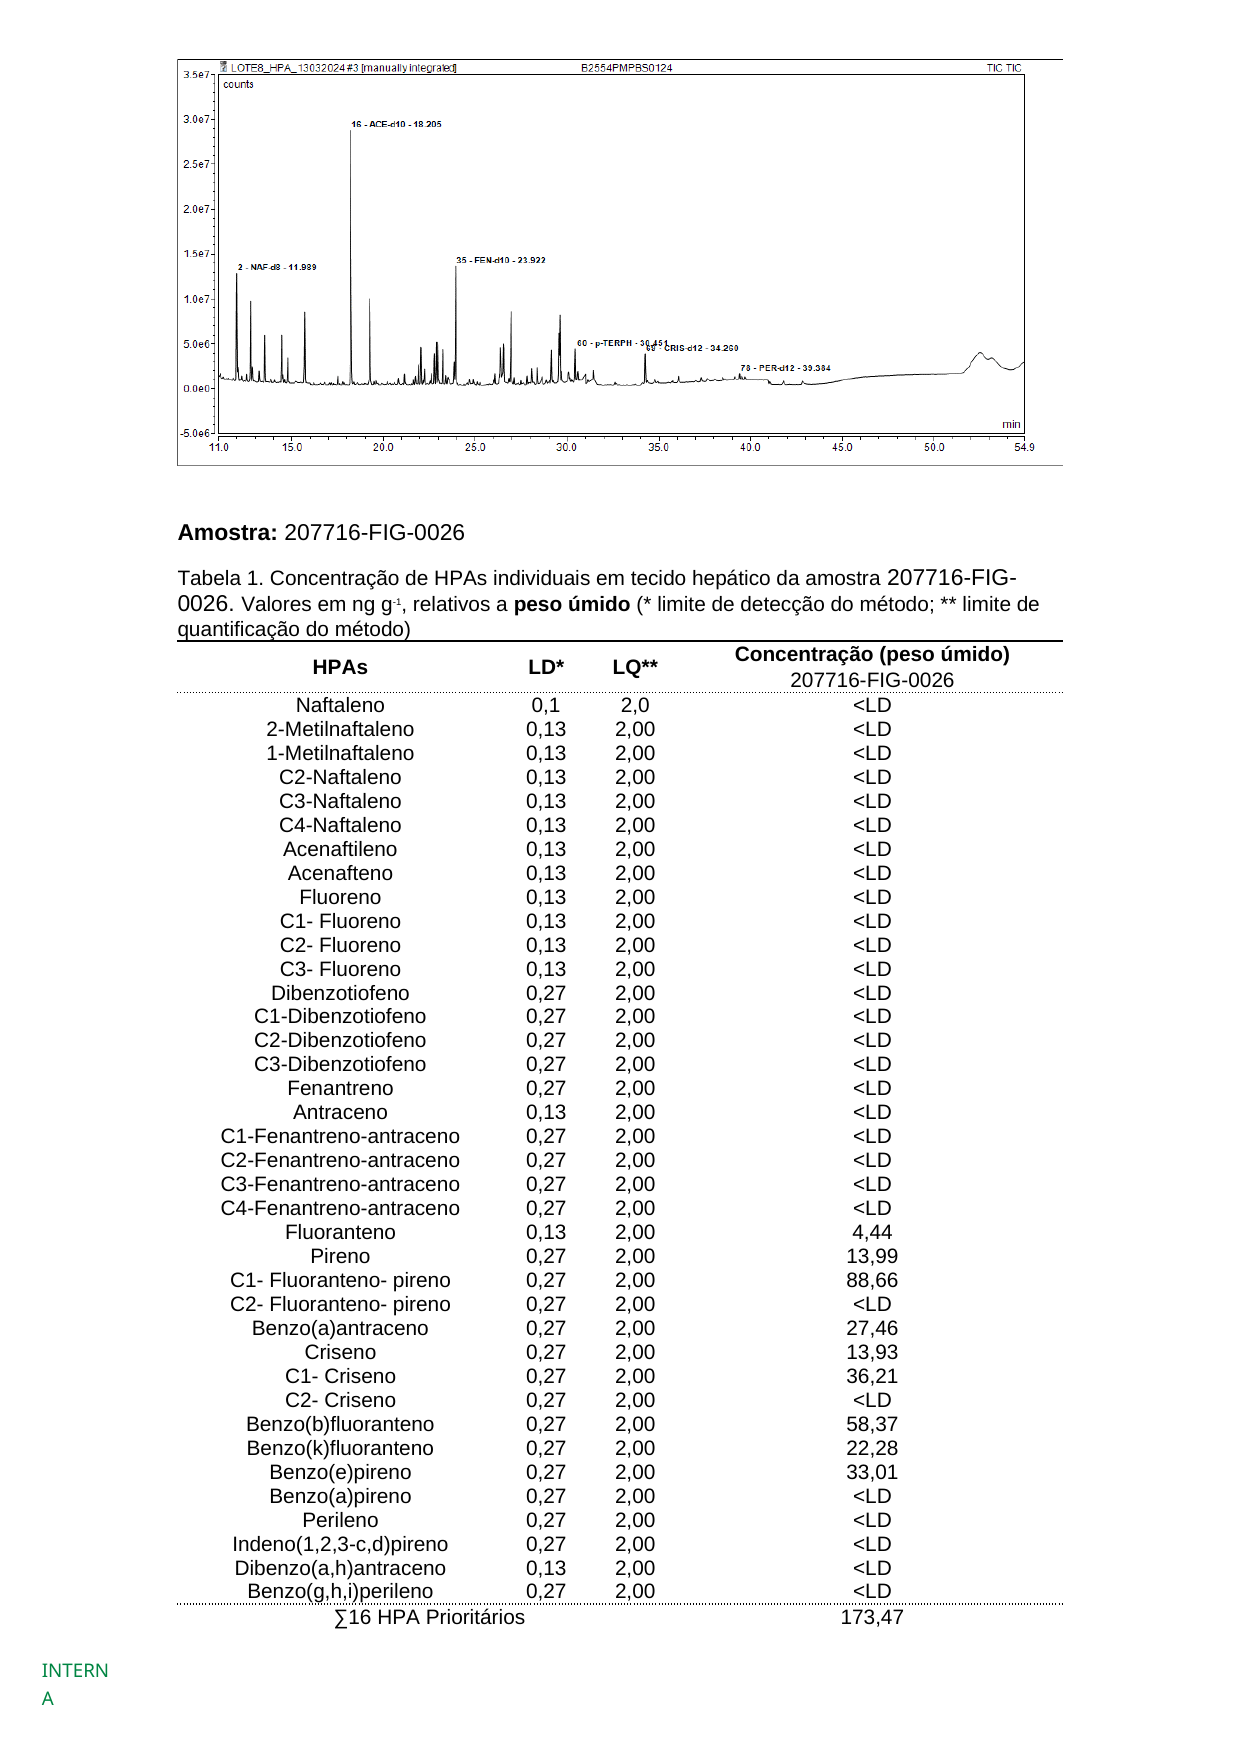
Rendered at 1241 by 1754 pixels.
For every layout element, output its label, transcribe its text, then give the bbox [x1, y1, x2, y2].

text Tabela 1. Concentração de HPAs individuais em tecido hepático da amostra 207716-FIG-0026. Valores em ng g-1, relativos a peso úmido (* limite de detecção do método; ** limite de quantificação do método) [177, 564, 1063, 640]
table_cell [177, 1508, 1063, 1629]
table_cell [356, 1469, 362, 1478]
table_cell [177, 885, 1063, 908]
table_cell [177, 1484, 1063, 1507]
text Amostra: 207716-FIG-0026 [177, 518, 1063, 545]
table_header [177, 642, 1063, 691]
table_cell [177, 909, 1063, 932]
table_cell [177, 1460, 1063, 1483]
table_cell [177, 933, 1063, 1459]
picture [177, 59, 1063, 466]
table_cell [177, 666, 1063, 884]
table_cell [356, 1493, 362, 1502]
